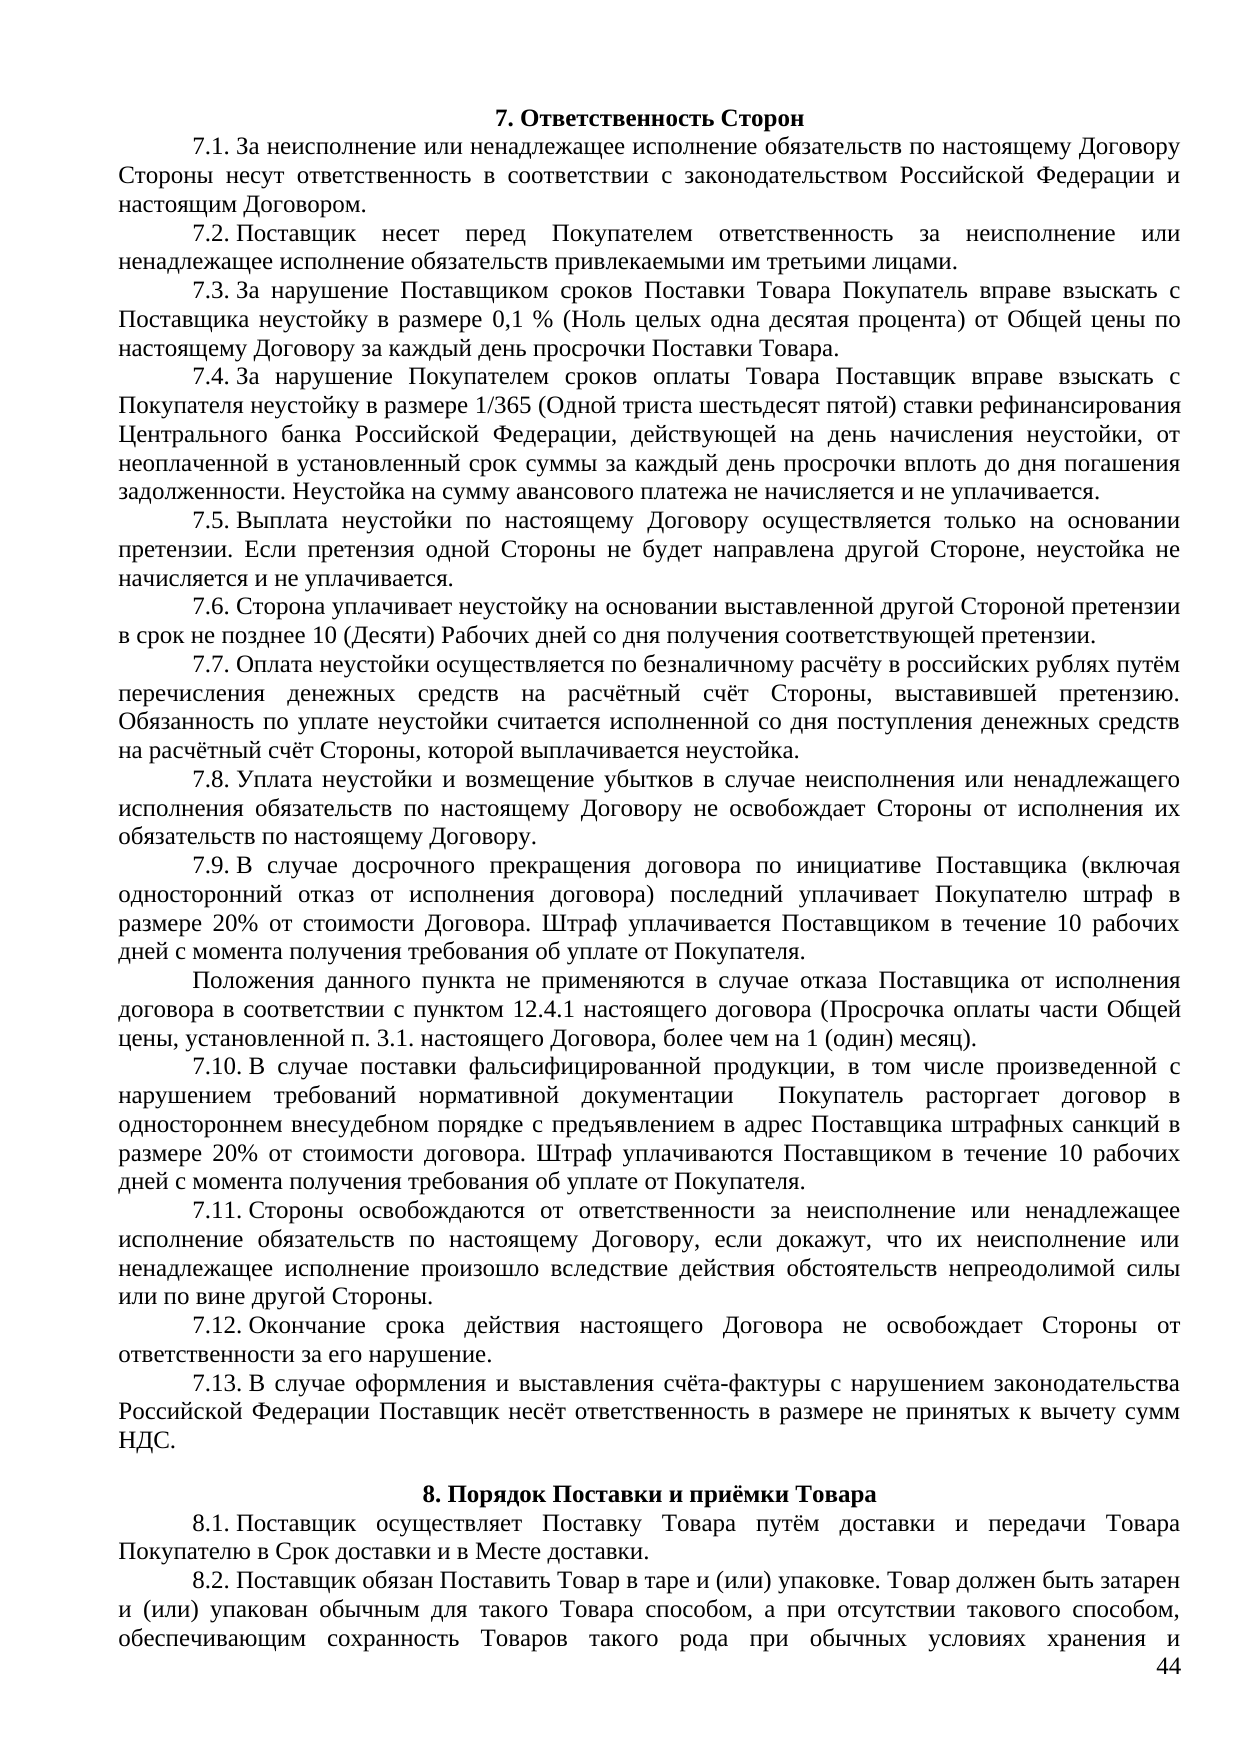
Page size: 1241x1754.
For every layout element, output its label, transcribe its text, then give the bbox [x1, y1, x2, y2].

list Сторона уплачивает неустойку на основании выставленной другой Стороной претензии в срок не позднее 10 (Десяти) Рабочих дней со дня получения соответствующей претензии. [118, 591, 1181, 649]
list За неисполнение или ненадлежащее исполнение обязательств по настоящему Договору Стороны несут ответственность в соответствии с законодательством Российской Федерации и настоящим Договором. [118, 131, 1181, 218]
list Порядок Поставки и приёмки Товара [118, 1479, 1181, 1508]
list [118, 1565, 1181, 1651]
list В случае поставки фальсифицированной продукции, в том числе произведенной с нарушением требований нормативной документации Покупатель расторгает договор в одностороннем внесудебном порядке с предъявлением в адрес Поставщика штрафных санкций в размере 20% от стоимости договора. Штраф уплачиваются Поставщиком в течение 10 рабочих дней с момента получения требования об уплате от Покупателя. [118, 1051, 1181, 1195]
list Стороны освобождаются от ответственности за неисполнение или ненадлежащее исполнение обязательств по настоящему Договору, если докажут, что их неисполнение или ненадлежащее исполнение произошло вследствие действия обстоятельств непреодолимой силы или по вине другой Стороны. [118, 1195, 1181, 1310]
list В случае оформления и выставления счёта-фактуры с нарушением законодательства Российской Федерации Поставщик несёт ответственность в размере не принятых к вычету сумм НДС. [118, 1368, 1181, 1454]
list Поставщик осуществляет Поставку Товара путём доставки и передачи Товара Покупателю в Срок доставки и в Месте доставки. [118, 1508, 1181, 1565]
list В случае досрочного прекращения договора по инициативе Поставщика (включая односторонний отказ от исполнения договора) последний уплачивает Покупателю штраф в размере 20% от стоимости Договора. Штраф уплачивается Поставщиком в течение 10 рабочих дней с момента получения требования об уплате от Покупателя. [118, 850, 1181, 965]
list Ответственность Сторон [118, 103, 1181, 131]
list Поставщик несет перед Покупателем ответственность за неисполнение или ненадлежащее исполнение обязательств привлекаемыми им третьими лицами. [118, 218, 1181, 275]
list За нарушение Покупателем сроков оплаты Товара Поставщик вправе взыскать с Покупателя неустойку в размере 1/365 (Одной триста шестьдесят пятой) ставки рефинансирования Центрального банка Российской Федерации, действующей на день начисления неустойки, от неоплаченной в установленный срок суммы за каждый день просрочки вплоть до дня погашения задолженности. Неустойка на сумму авансового платежа не начисляется и не уплачивается. [118, 361, 1181, 505]
list Оплата неустойки осуществляется по безналичному расчёту в российских рублях путём перечисления денежных средств на расчётный счёт Стороны, выставившей претензию. Обязанность по уплате неустойки считается исполненной со дня поступления денежных средств на расчётный счёт Стороны, которой выплачивается неустойка. [118, 649, 1181, 764]
list За нарушение Поставщиком сроков Поставки Товара Покупатель вправе взыскать с Поставщика неустойку в размере 0,1 % (Ноль целых одна десятая процента) от Общей цены по настоящему Договору за каждый день просрочки Поставки Товара. [118, 275, 1181, 361]
list Окончание срока действия настоящего Договора не освобождает Стороны от ответственности за его нарушение. [118, 1310, 1181, 1368]
list Выплата неустойки по настоящему Договору осуществляется только на основании претензии. Если претензия одной Стороны не будет направлена другой Стороне, неустойка не начисляется и не уплачивается. [118, 505, 1181, 591]
list Уплата неустойки и возмещение убытков в случае неисполнения или ненадлежащего исполнения обязательств по настоящему Договору не освобождает Стороны от исполнения их обязательств по настоящему Договору. [118, 764, 1181, 850]
text Положения данного пункта не применяются в случае отказа Поставщика от исполнения договора в соответствии с пунктом 12.4.1 настоящего договора (Просрочка оплаты части Общей цены, установленной п. 3.1. настоящего Договора, более чем на 1 (один) месяц). [118, 965, 1181, 1051]
